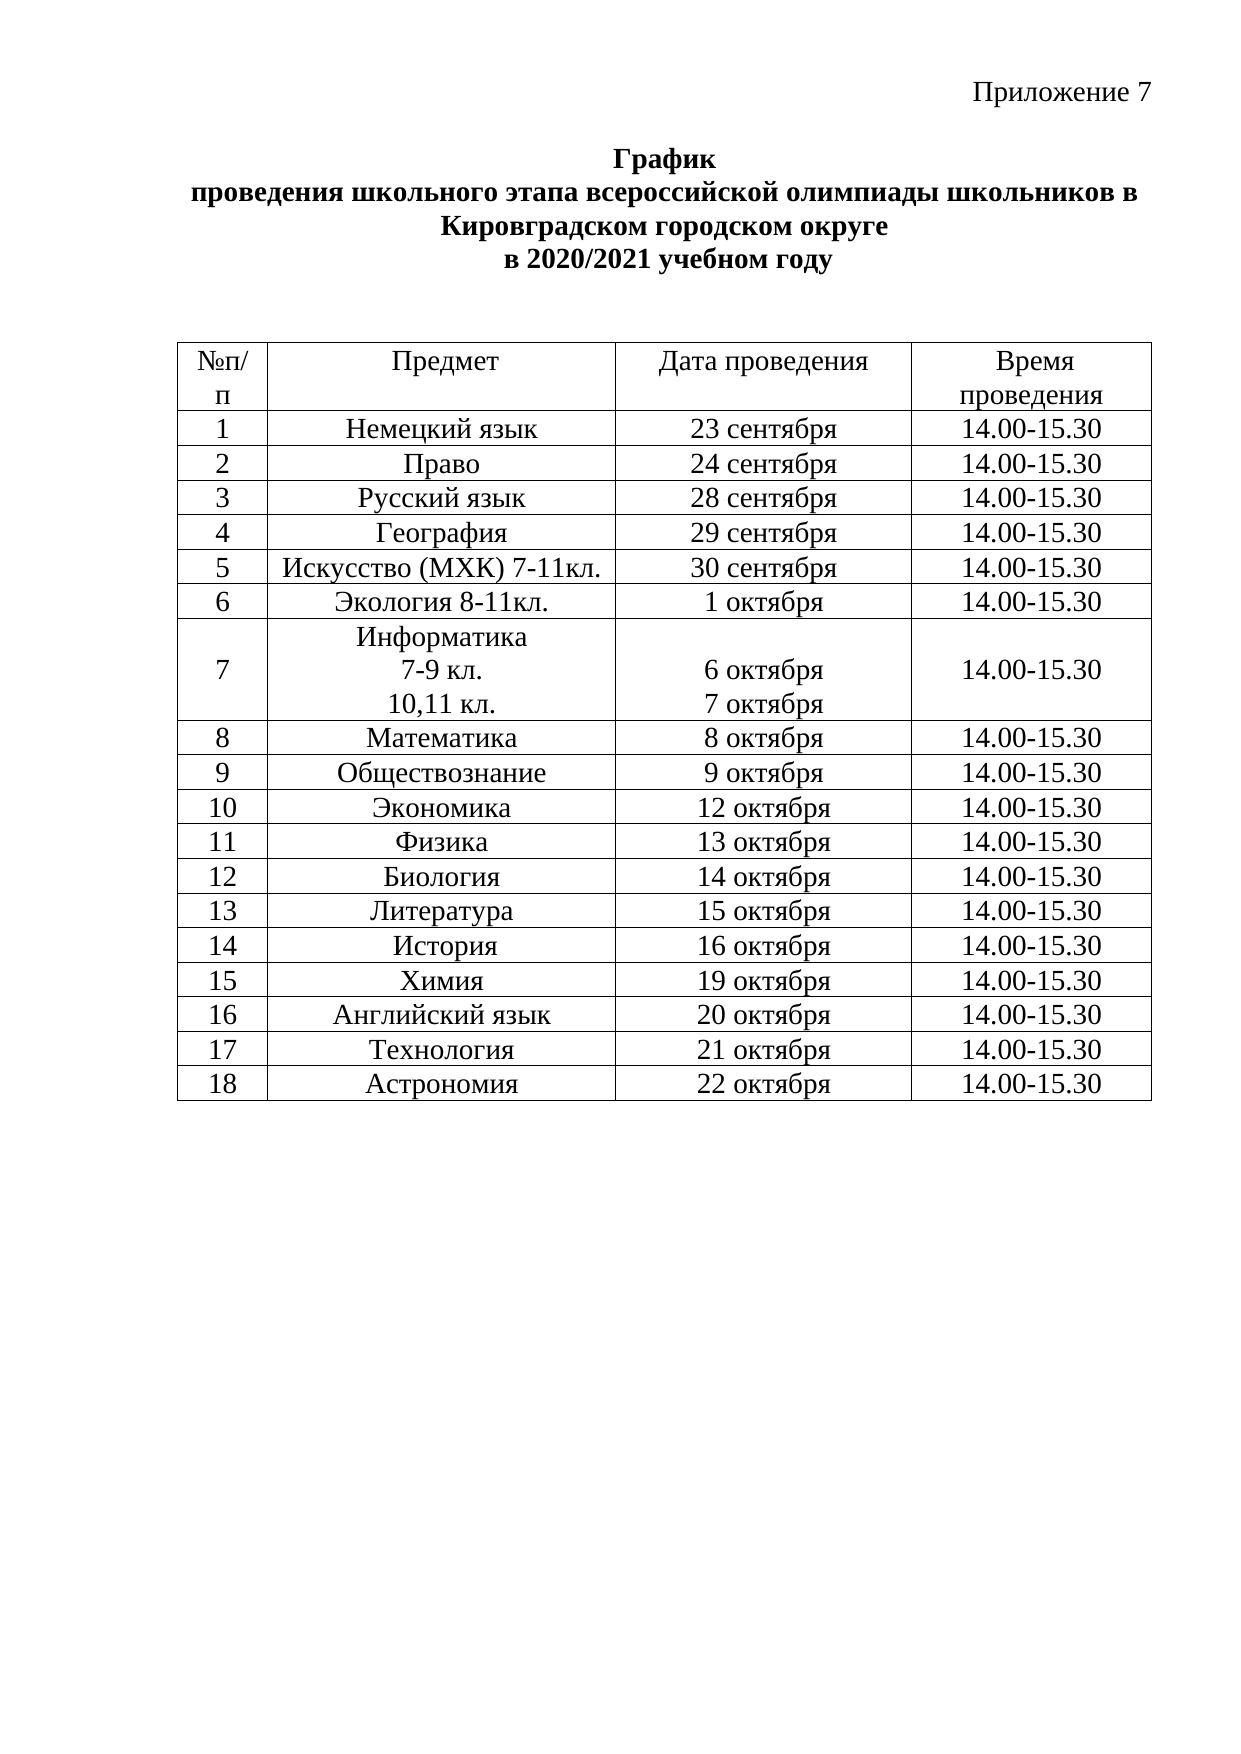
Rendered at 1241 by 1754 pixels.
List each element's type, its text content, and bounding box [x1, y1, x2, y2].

table_cell Английский язык [268, 997, 615, 1031]
table_cell Литература [268, 894, 615, 927]
table_cell 12 октября [616, 790, 911, 823]
table_cell 8 октября [616, 721, 911, 754]
table_cell 6 октября 7 октября [616, 619, 911, 719]
table_cell 19 октября [616, 963, 911, 996]
table_cell 13 [178, 894, 267, 927]
table_cell 23 сентября [616, 411, 911, 445]
table_cell 14.00-15.30 [912, 894, 1151, 927]
table_cell 8 [178, 721, 267, 754]
table_cell 9 [178, 755, 267, 789]
table_cell 14.00-15.30 [912, 584, 1151, 618]
table_cell 29 сентября [616, 515, 911, 549]
text График [177, 141, 1152, 174]
table_cell 14.00-15.30 [912, 411, 1151, 445]
table_cell 15 октября [616, 894, 911, 927]
table_cell 28 сентября [616, 481, 911, 514]
table_cell 7 [178, 619, 267, 719]
table_cell 14 октября [616, 859, 911, 892]
table_cell 14.00-15.30 [912, 755, 1151, 789]
table_cell Технология [268, 1032, 615, 1065]
table_cell История [268, 928, 615, 962]
table_cell 14.00-15.30 [912, 721, 1151, 754]
table_cell 3 [178, 481, 267, 514]
table_cell 10 [178, 790, 267, 823]
table_cell Химия [268, 963, 615, 996]
table_cell 14.00-15.30 [912, 1032, 1151, 1065]
table_cell Биология [268, 859, 615, 892]
table_header №п/п [178, 343, 267, 410]
table_cell Астрономия [268, 1066, 615, 1100]
table_cell 14.00-15.30 [912, 963, 1151, 996]
table_cell 14.00-15.30 [912, 446, 1151, 479]
table_cell Экология 8-11кл. [268, 584, 615, 618]
table_cell 12 [178, 859, 267, 892]
table_cell 14.00-15.30 [912, 619, 1151, 719]
table_cell Право [268, 446, 615, 479]
table_cell 16 октября [616, 928, 911, 962]
table_header Дата проведения [616, 343, 911, 410]
table_cell География [268, 515, 615, 549]
table_cell 14.00-15.30 [912, 824, 1151, 858]
table_cell 17 [178, 1032, 267, 1065]
table_cell 16 [178, 997, 267, 1031]
table_cell 1 [178, 411, 267, 445]
table_cell 14.00-15.30 [912, 928, 1151, 962]
table_cell Искусство (МХК) 7-11кл. [268, 550, 615, 583]
table_cell 20 октября [616, 997, 911, 1031]
table_cell Математика [268, 721, 615, 754]
table_cell 13 октября [616, 824, 911, 858]
table_cell 14.00-15.30 [912, 481, 1151, 514]
table_cell 5 [178, 550, 267, 583]
table_cell 9 октября [616, 755, 911, 789]
table_cell 15 [178, 963, 267, 996]
table_cell 14.00-15.30 [912, 997, 1151, 1031]
table_cell 6 [178, 584, 267, 618]
table_cell 18 [178, 1066, 267, 1100]
table_cell 1 октября [616, 584, 911, 618]
table_cell 22 октября [616, 1066, 911, 1100]
table_cell Информатика 7-9 кл. 10,11 кл. [268, 619, 615, 719]
table_cell 14.00-15.30 [912, 1066, 1151, 1100]
table_cell 14.00-15.30 [912, 515, 1151, 549]
table_cell 30 сентября [616, 550, 911, 583]
table_cell 21 октября [616, 1032, 911, 1065]
table_cell 24 сентября [616, 446, 911, 479]
table_cell 2 [178, 446, 267, 479]
table_header Время проведения [912, 343, 1151, 410]
table_cell Физика [268, 824, 615, 858]
table_cell 4 [178, 515, 267, 549]
table_cell 14.00-15.30 [912, 859, 1151, 892]
table_cell 14.00-15.30 [912, 790, 1151, 823]
table_header Предмет [268, 343, 615, 410]
table_cell Обществознание [268, 755, 615, 789]
table_cell 14 [178, 928, 267, 962]
text проведения школьного этапа всероссийской олимпиады школьников в Кировградском городском округе [177, 174, 1152, 242]
text в 2020/2021 учебном году [177, 242, 1152, 275]
table_cell Русский язык [268, 481, 615, 514]
table_cell 14.00-15.30 [912, 550, 1151, 583]
table_cell Экономика [268, 790, 615, 823]
table_cell 11 [178, 824, 267, 858]
table_cell Немецкий язык [268, 411, 615, 445]
text Приложение 7 [177, 74, 1152, 107]
